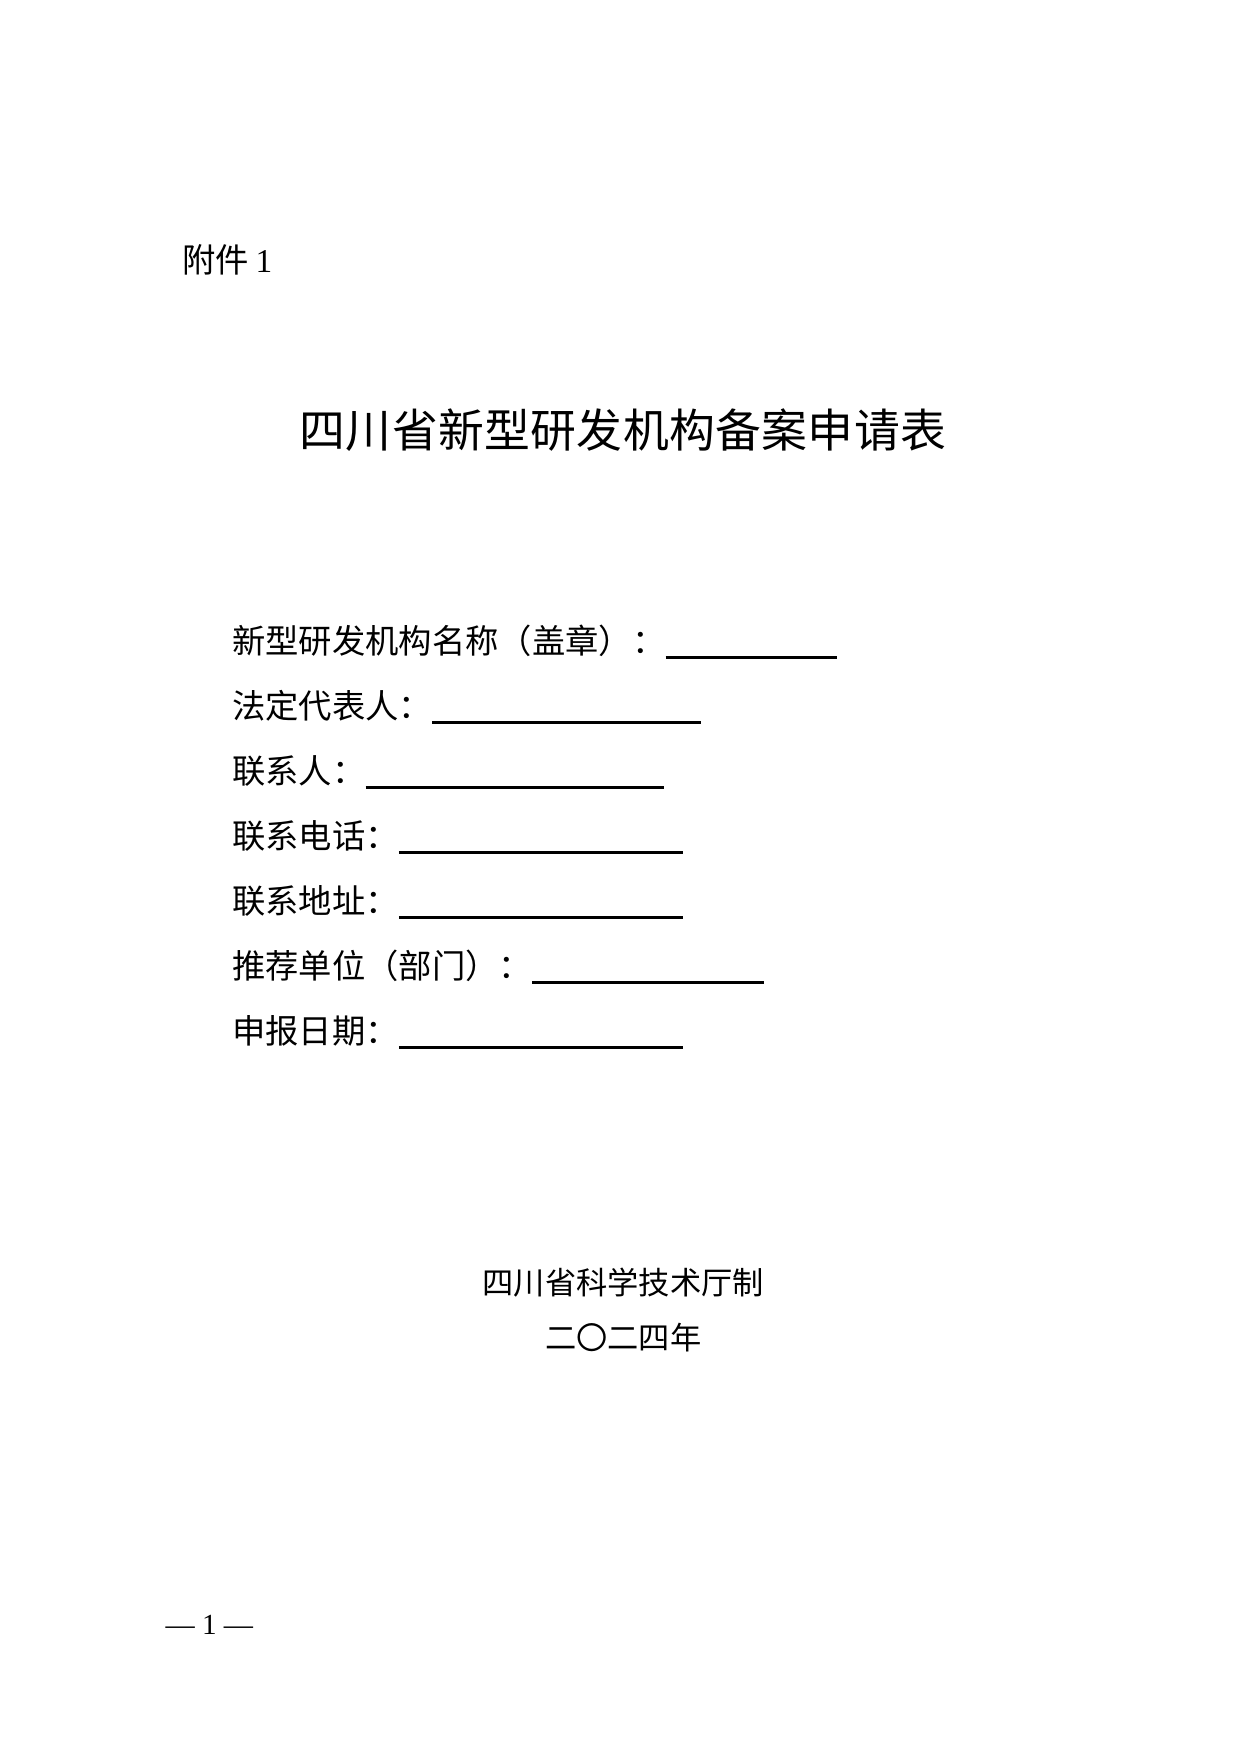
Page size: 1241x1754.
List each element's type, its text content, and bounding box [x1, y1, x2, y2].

text 联系电话： [165, 802, 1081, 867]
text 附件1 [165, 226, 1081, 291]
text 四川省新型研发机构备案申请表 [165, 379, 1081, 477]
text 联系地址： [165, 867, 1081, 932]
text 推荐单位（部门）： [165, 932, 1081, 997]
text 二〇二四年 [165, 1313, 1081, 1358]
text 四川省科学技术厅制 [165, 1248, 1081, 1313]
text 法定代表人： [165, 672, 1081, 737]
text 申报日期： [165, 997, 1081, 1062]
text 新型研发机构名称（盖章）： [165, 607, 1081, 672]
text 联系人： [165, 737, 1081, 802]
